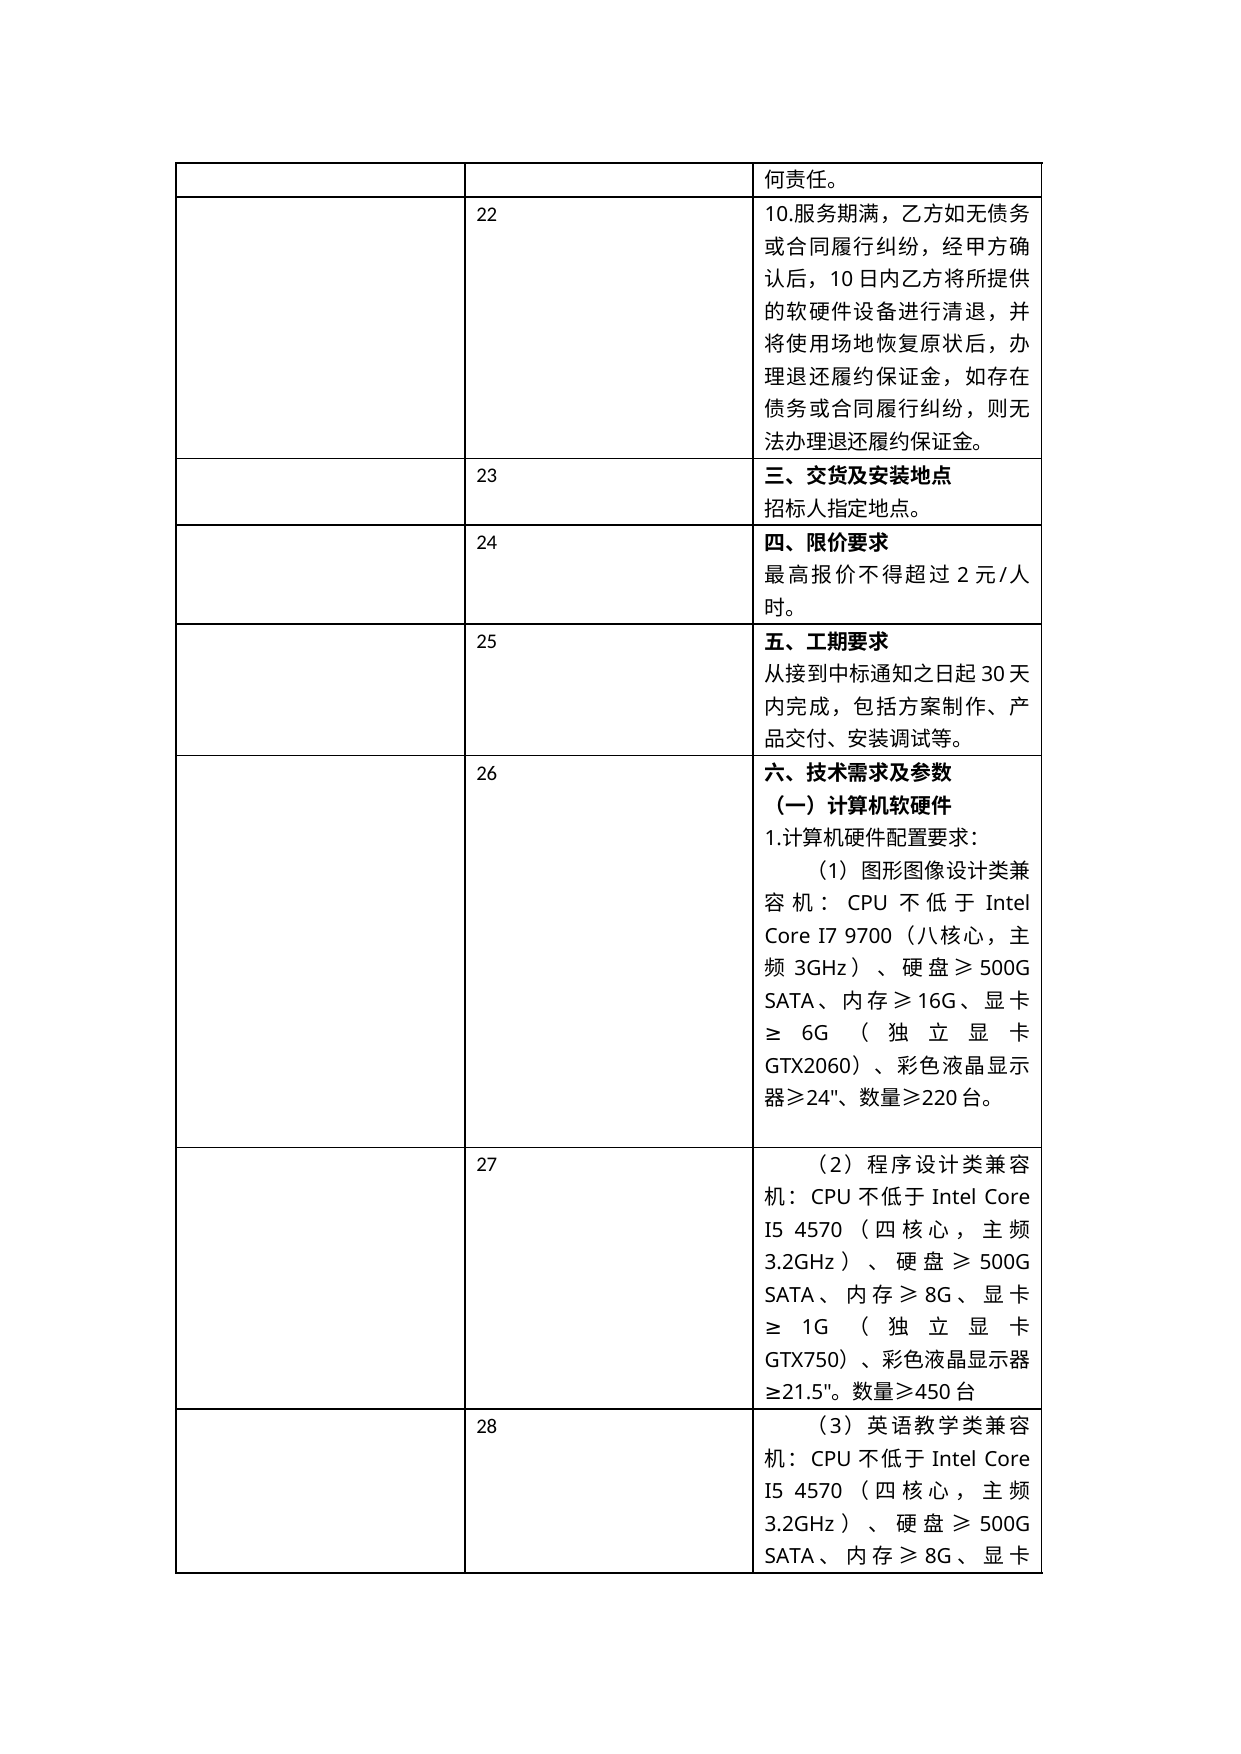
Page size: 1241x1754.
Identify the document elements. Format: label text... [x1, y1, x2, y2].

table_cell 六、技术需求及参数 （一）计算机软硬件 1.计算机硬件配置要求： （1）图形图像设计类兼容机：CPU不低于Intel Core I7 9700（八核心，主频3GHz）、硬盘≥500G SATA、内存≥16G、显卡≥6G（独立显卡GTX2060）、彩色液晶显示器≥24"、数量≥220台。 [754, 756, 1041, 1146]
table_cell 22 [466, 198, 752, 458]
table_cell [177, 198, 464, 458]
table_cell 25 [466, 625, 752, 755]
table_cell 三、交货及安装地点 招标人指定地点。 [754, 459, 1041, 524]
table_cell [177, 1148, 464, 1408]
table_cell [754, 164, 1041, 196]
table_cell 10.服务期满，乙方如无债务或合同履行纠纷，经甲方确认后，10日内乙方将所提供的软硬件设备进行清退，并将使用场地恢复原状后，办理退还履约保证金，如存在债务或合同履行纠纷，则无法办理退还履约保证金。 [754, 198, 1041, 458]
table_cell 26 [466, 756, 752, 1146]
table_cell 28 [466, 1410, 752, 1572]
table_cell [177, 164, 464, 196]
table_cell 23 [466, 459, 752, 524]
table_cell 五、工期要求 从接到中标通知之日起30天内完成，包括方案制作、产品交付、安装调试等。 [754, 625, 1041, 755]
table_cell [177, 756, 464, 1146]
table_cell [177, 459, 464, 524]
table_cell 21 [466, 164, 752, 196]
table_cell [177, 625, 464, 755]
table_cell （2）程序设计类兼容机：CPU不低于Intel Core I5 4570（四核心，主频3.2GHz）、硬盘≥500G SATA、内存≥8G、显卡≥1G（独立显卡GTX750）、彩色液晶显示器≥21.5"。数量≥450台 [754, 1148, 1041, 1408]
table_cell 四、限价要求 最高报价不得超过2元/人时。 [754, 526, 1041, 623]
table_cell [177, 1410, 464, 1572]
table_cell 24 [466, 526, 752, 623]
table_cell 27 [466, 1148, 752, 1408]
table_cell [754, 1410, 1041, 1572]
table_cell [177, 526, 464, 623]
